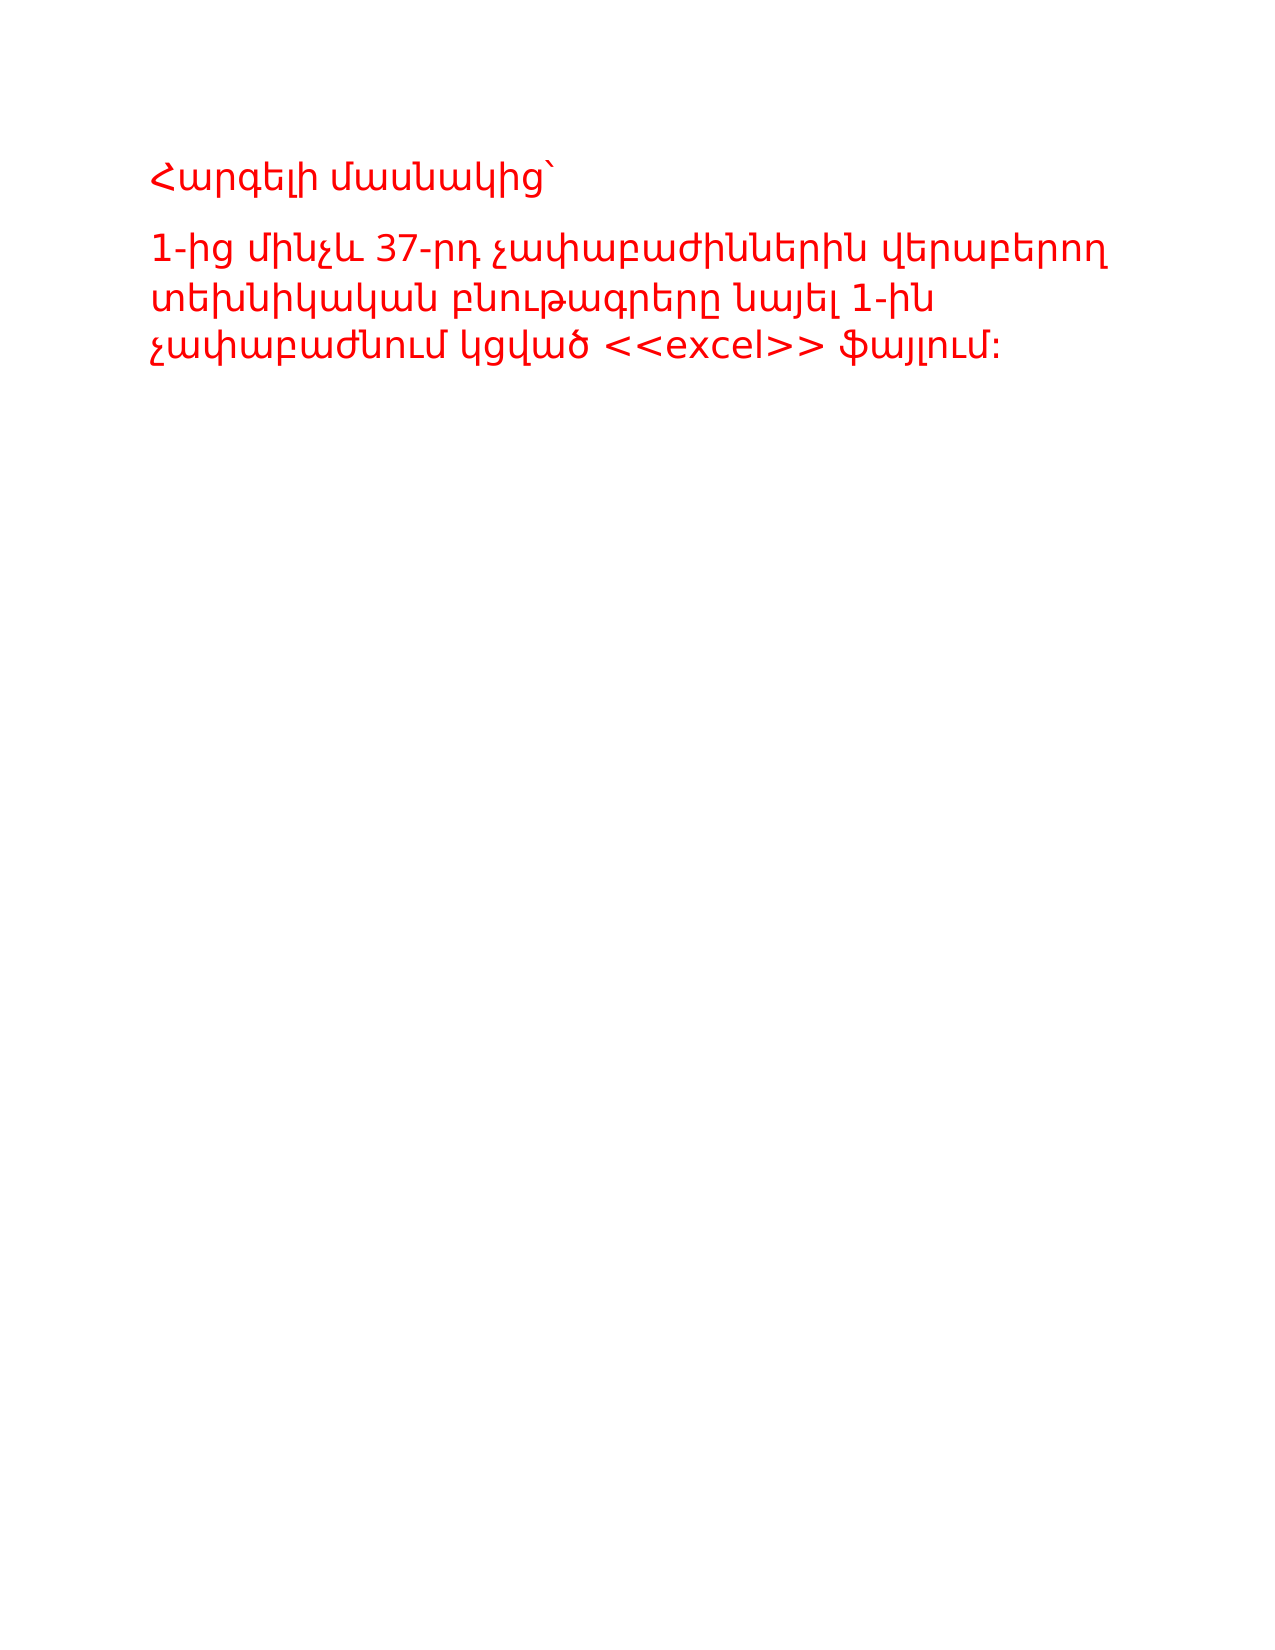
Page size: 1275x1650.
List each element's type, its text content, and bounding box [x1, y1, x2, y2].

text Հարգելի մասնակից՝ [150, 150, 1125, 201]
text 1-ից մինչև 37-րդ չափաբաժիններին վերաբերող տեխնիկական բնութագրերը նայել 1-ին չափաբաժնում կցված <<excel>> ֆայլում: [150, 222, 1125, 367]
